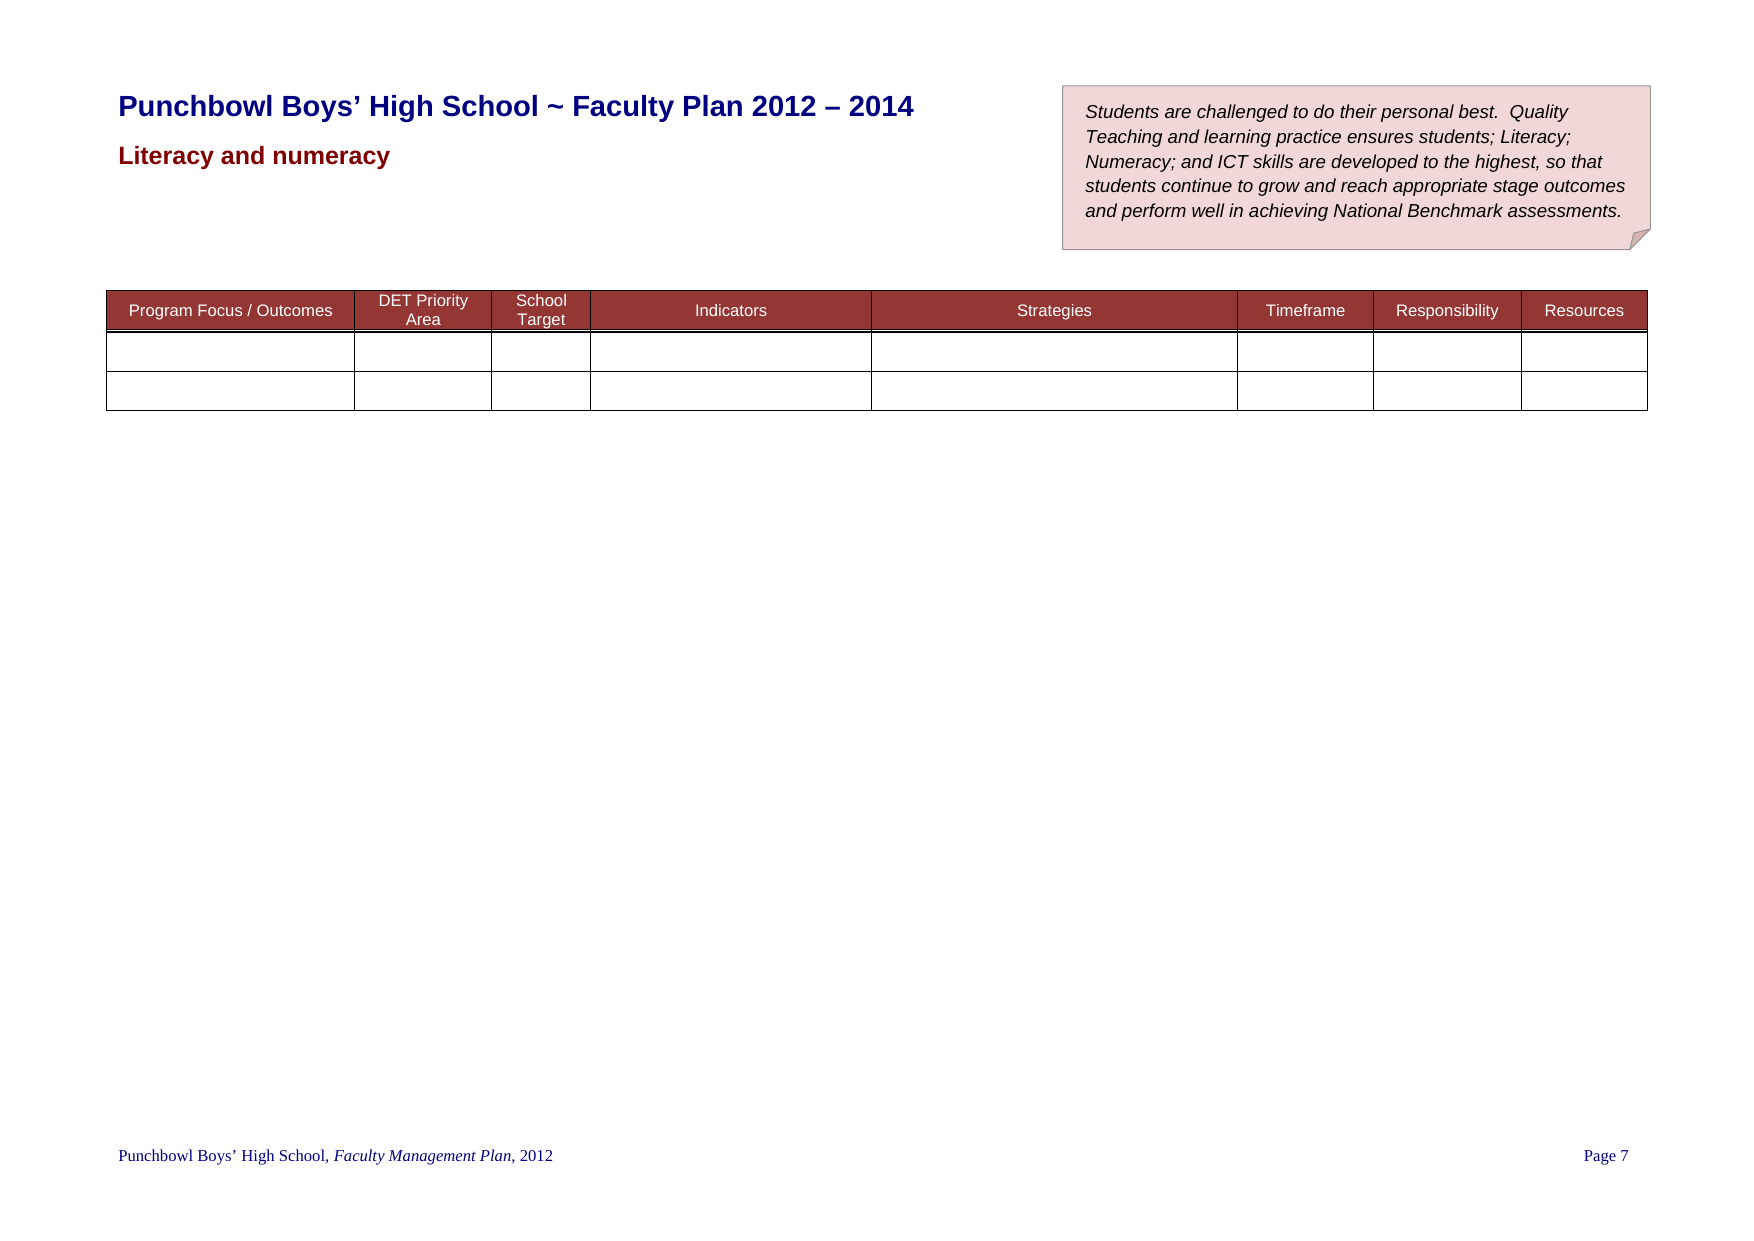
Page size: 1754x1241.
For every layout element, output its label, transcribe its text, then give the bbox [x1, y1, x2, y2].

table_header Strategies [872, 291, 1237, 329]
table_header DET Priority Area [355, 291, 491, 329]
text Literacy and numeracy [118, 141, 1062, 170]
table_cell [591, 333, 871, 371]
table_header Timeframe [1238, 291, 1373, 329]
table_header Program Focus / Outcomes [107, 291, 354, 329]
table_cell [1522, 372, 1647, 410]
table_cell [1522, 333, 1647, 371]
table_cell [107, 372, 354, 410]
table_header School Target [492, 291, 590, 329]
table_cell [355, 372, 491, 410]
table_header Resources [1522, 291, 1647, 329]
table_cell [591, 372, 871, 410]
table_header Responsibility [1374, 291, 1521, 329]
table_cell [1238, 372, 1373, 410]
table_cell [1374, 333, 1521, 371]
table_cell [107, 333, 354, 371]
table_cell [872, 372, 1237, 410]
table_cell [1374, 372, 1521, 410]
table_cell [492, 333, 590, 371]
table_header Indicators [591, 291, 871, 329]
table_cell [872, 333, 1237, 371]
table_cell [355, 333, 491, 371]
table_cell [492, 372, 590, 410]
table_cell [1238, 333, 1373, 371]
